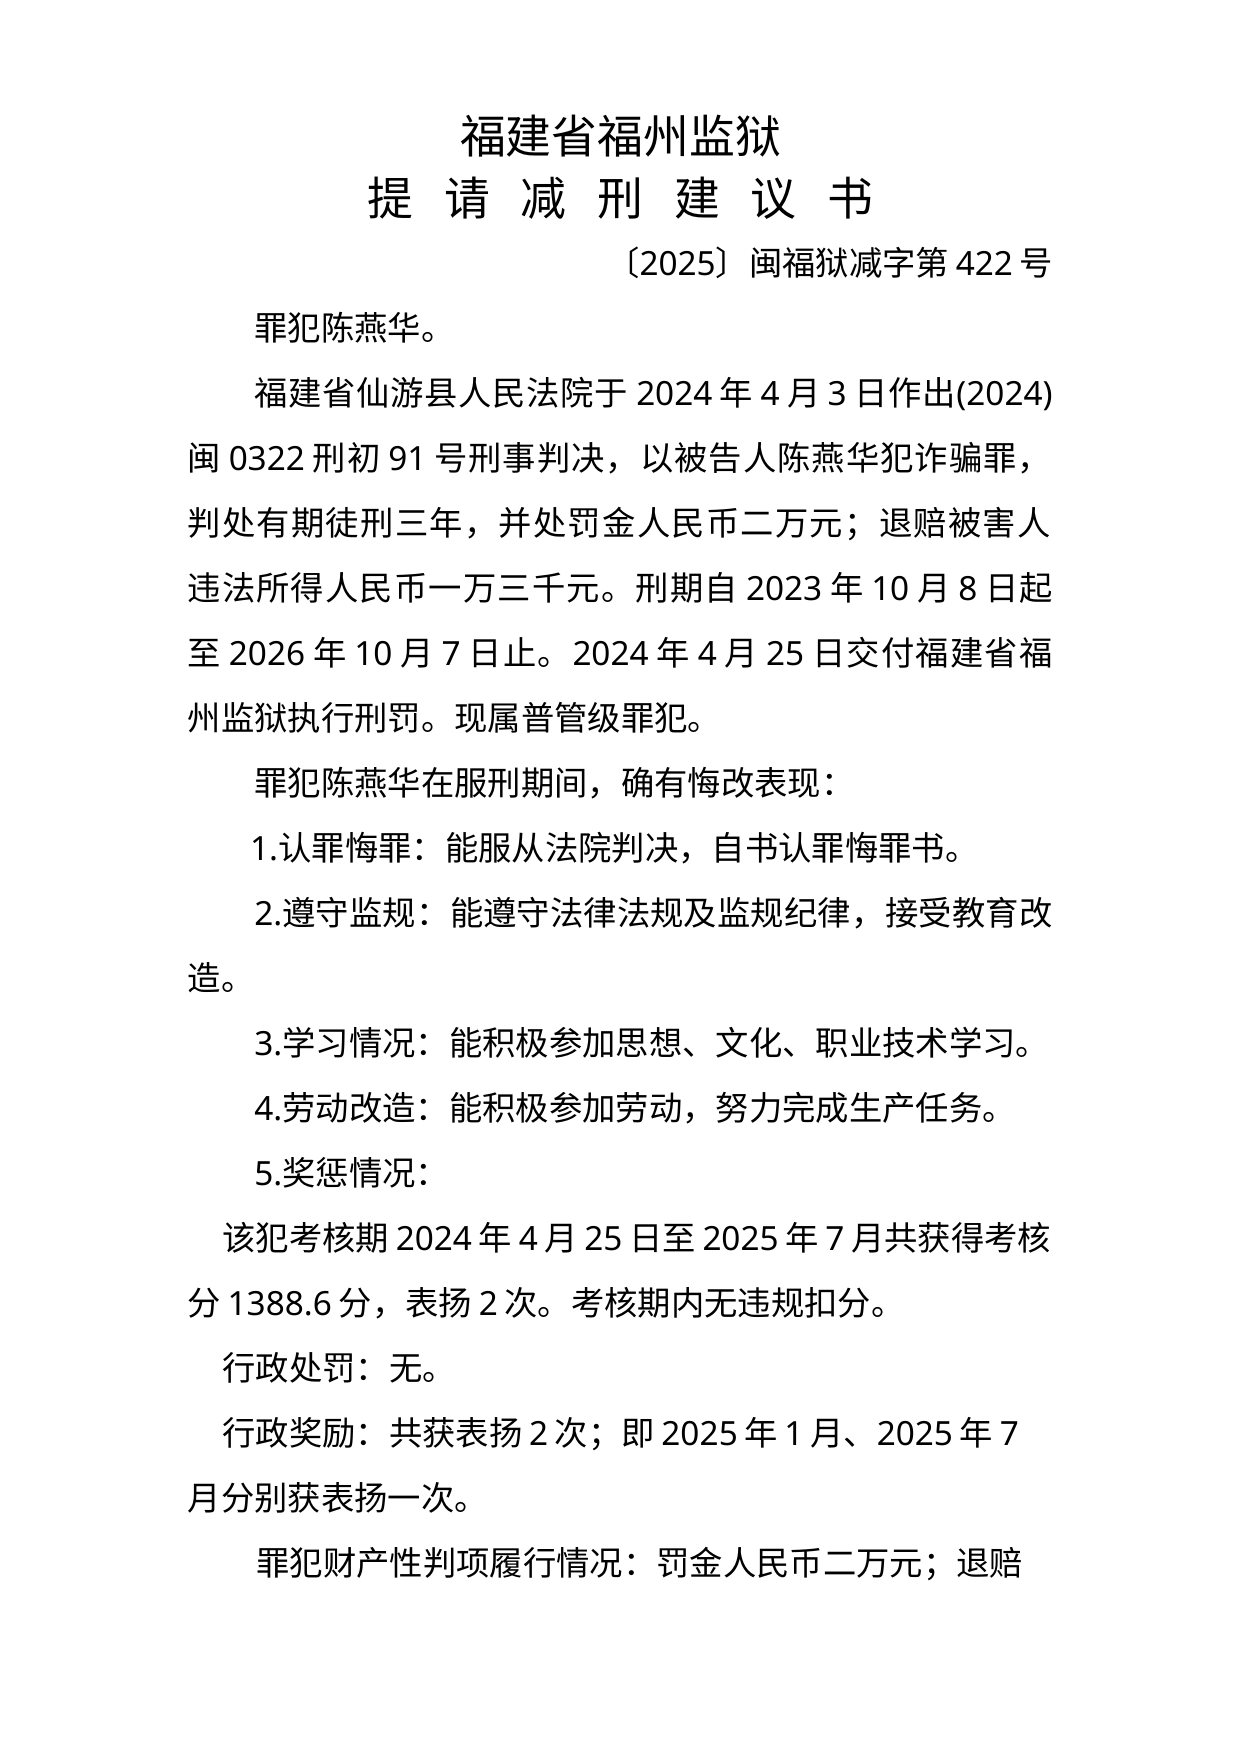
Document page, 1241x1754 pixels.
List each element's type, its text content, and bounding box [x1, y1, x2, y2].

text 福建省仙游县人民法院于2024年4月3日作出(2024)闽0322刑初91号刑事判决，以被告人陈燕华犯诈骗罪，判处有期徒刑三年，并处罚金人民币二万元；退赔被害人违法所得人民币一万三千元。刑期自2023年10月8日起至2026年10月7日止。2024年4月25日交付福建省福州监狱执行刑罚。现属普管级罪犯。 [187, 358, 1053, 748]
text 提 请 减 刑 建 议 书 [187, 166, 1053, 228]
text 4.劳动改造：能积极参加劳动，努力完成生产任务。 [187, 1073, 1053, 1138]
text 行政奖励：共获表扬2次；即2025年1月、2025年7月分别获表扬一次。 [187, 1398, 1053, 1528]
text 2.遵守监规：能遵守法律法规及监规纪律，接受教育改造。 [187, 878, 1053, 1008]
text 福建省福州监狱 [187, 103, 1053, 166]
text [187, 1528, 1053, 1593]
text 该犯考核期2024年4月25日至2025年7月共获得考核分1388.6分，表扬2次。考核期内无违规扣分。 [187, 1203, 1053, 1333]
text 5.奖惩情况： [187, 1138, 1053, 1203]
text 罪犯陈燕华在服刑期间，确有悔改表现： [187, 748, 1053, 813]
text 3.学习情况：能积极参加思想、文化、职业技术学习。 [187, 1008, 1053, 1073]
text 行政处罚：无。 [187, 1333, 1053, 1398]
text 罪犯陈燕华。 [187, 293, 1053, 358]
text 〔2025〕闽福狱减字第422号 [187, 228, 1053, 293]
text 1.认罪悔罪：能服从法院判决，自书认罪悔罪书。 [187, 813, 1053, 878]
